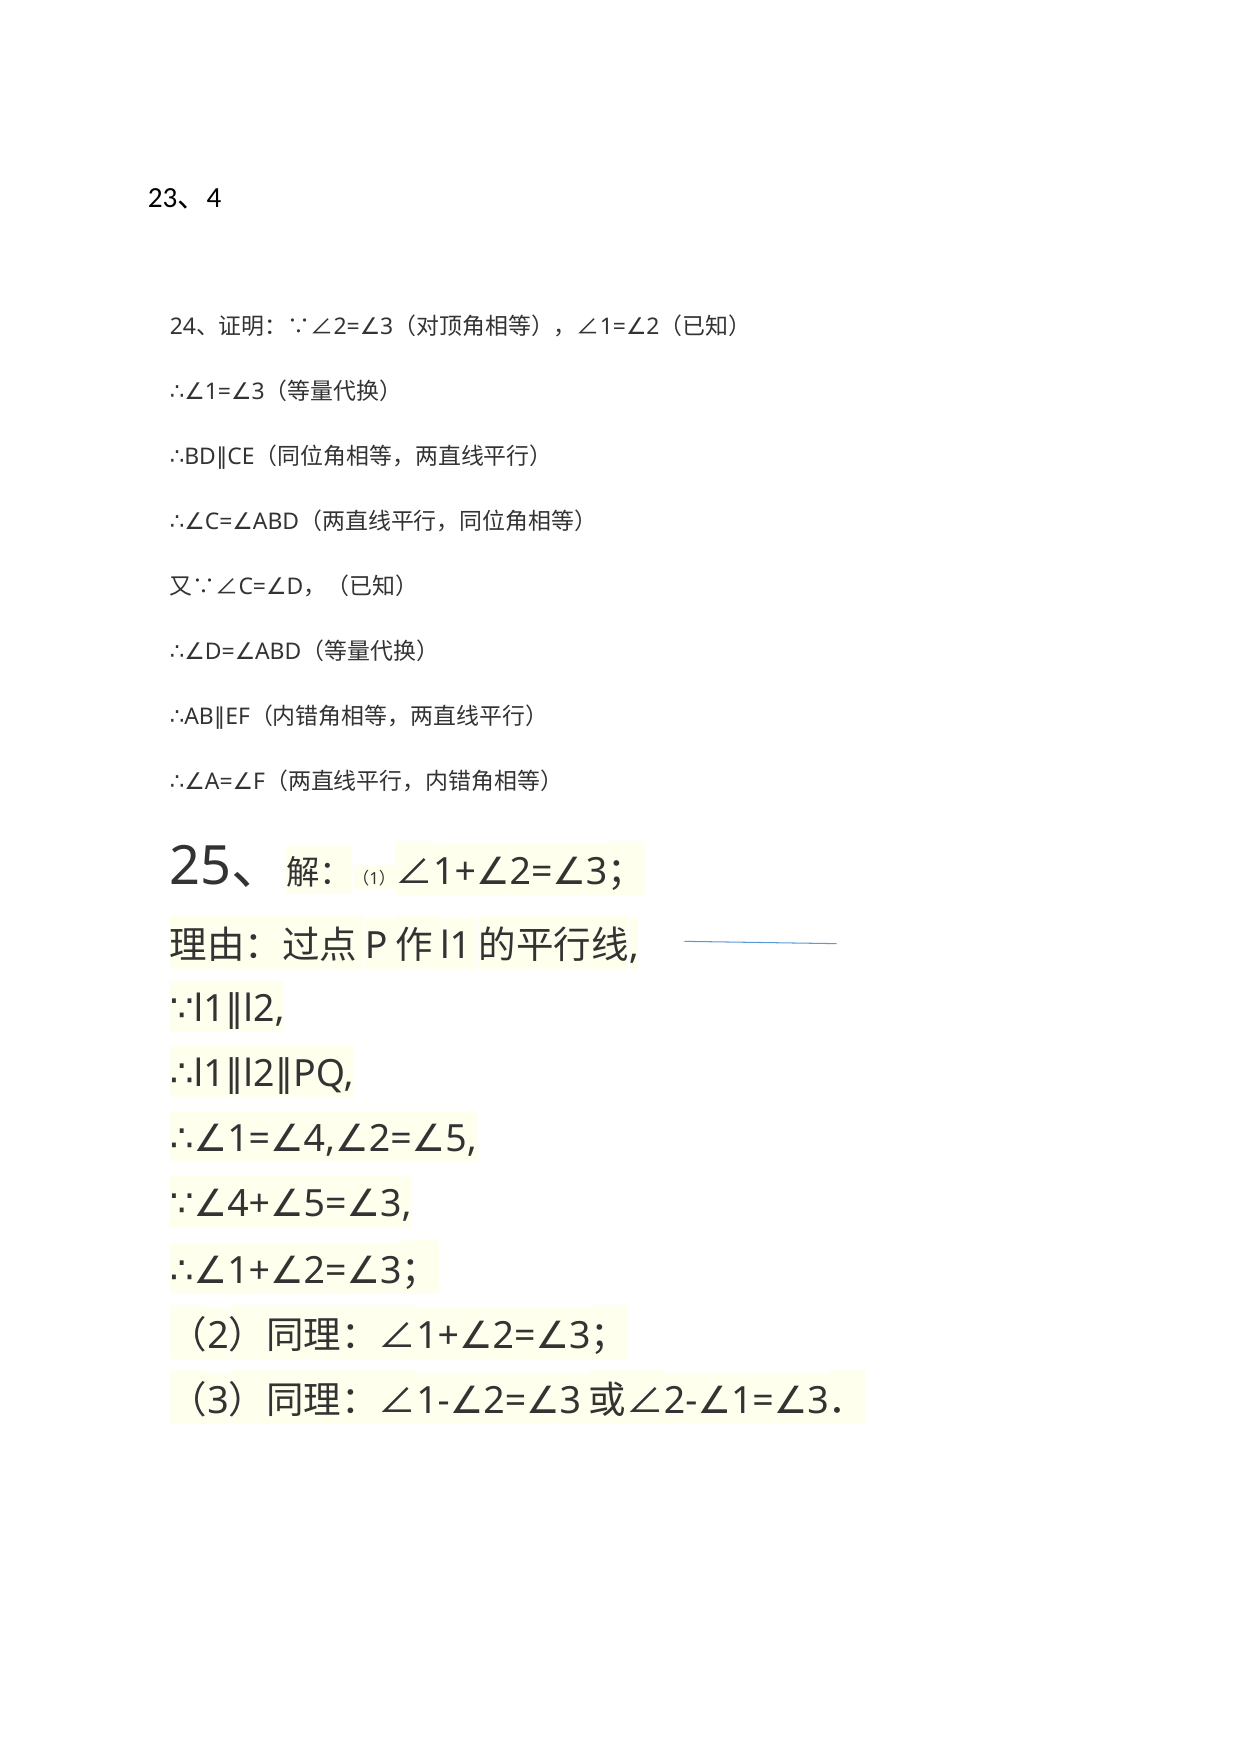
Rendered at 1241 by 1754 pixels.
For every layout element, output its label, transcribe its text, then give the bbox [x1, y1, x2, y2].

list 23、4 [148, 162, 1092, 227]
list 解：（1）∠1+∠2=∠3； 理由：过点P作l1的平行线, ∵l1∥l2, ∴l1∥l2∥PQ, ∴∠1=∠4,∠2=∠5, ∵∠4+∠5=∠3, ∴∠1+∠2=∠3； （2）同理：∠1+∠2=∠3； （3）同理：∠1-∠2=∠3或∠2-∠1=∠3． [169, 812, 1092, 1429]
list 证明：∵∠2=∠3（对顶角相等），∠1=∠2（已知） ∴∠1=∠3（等量代换） ∴BD∥CE（同位角相等，两直线平行） ∴∠C=∠ABD（两直线平行，同位角相等） 又∵∠C=∠D，（已知） ∴∠D=∠ABD（等量代换） ∴AB∥EF（内错角相等，两直线平行） ∴∠A=∠F（两直线平行，内错角相等） [169, 292, 1092, 812]
